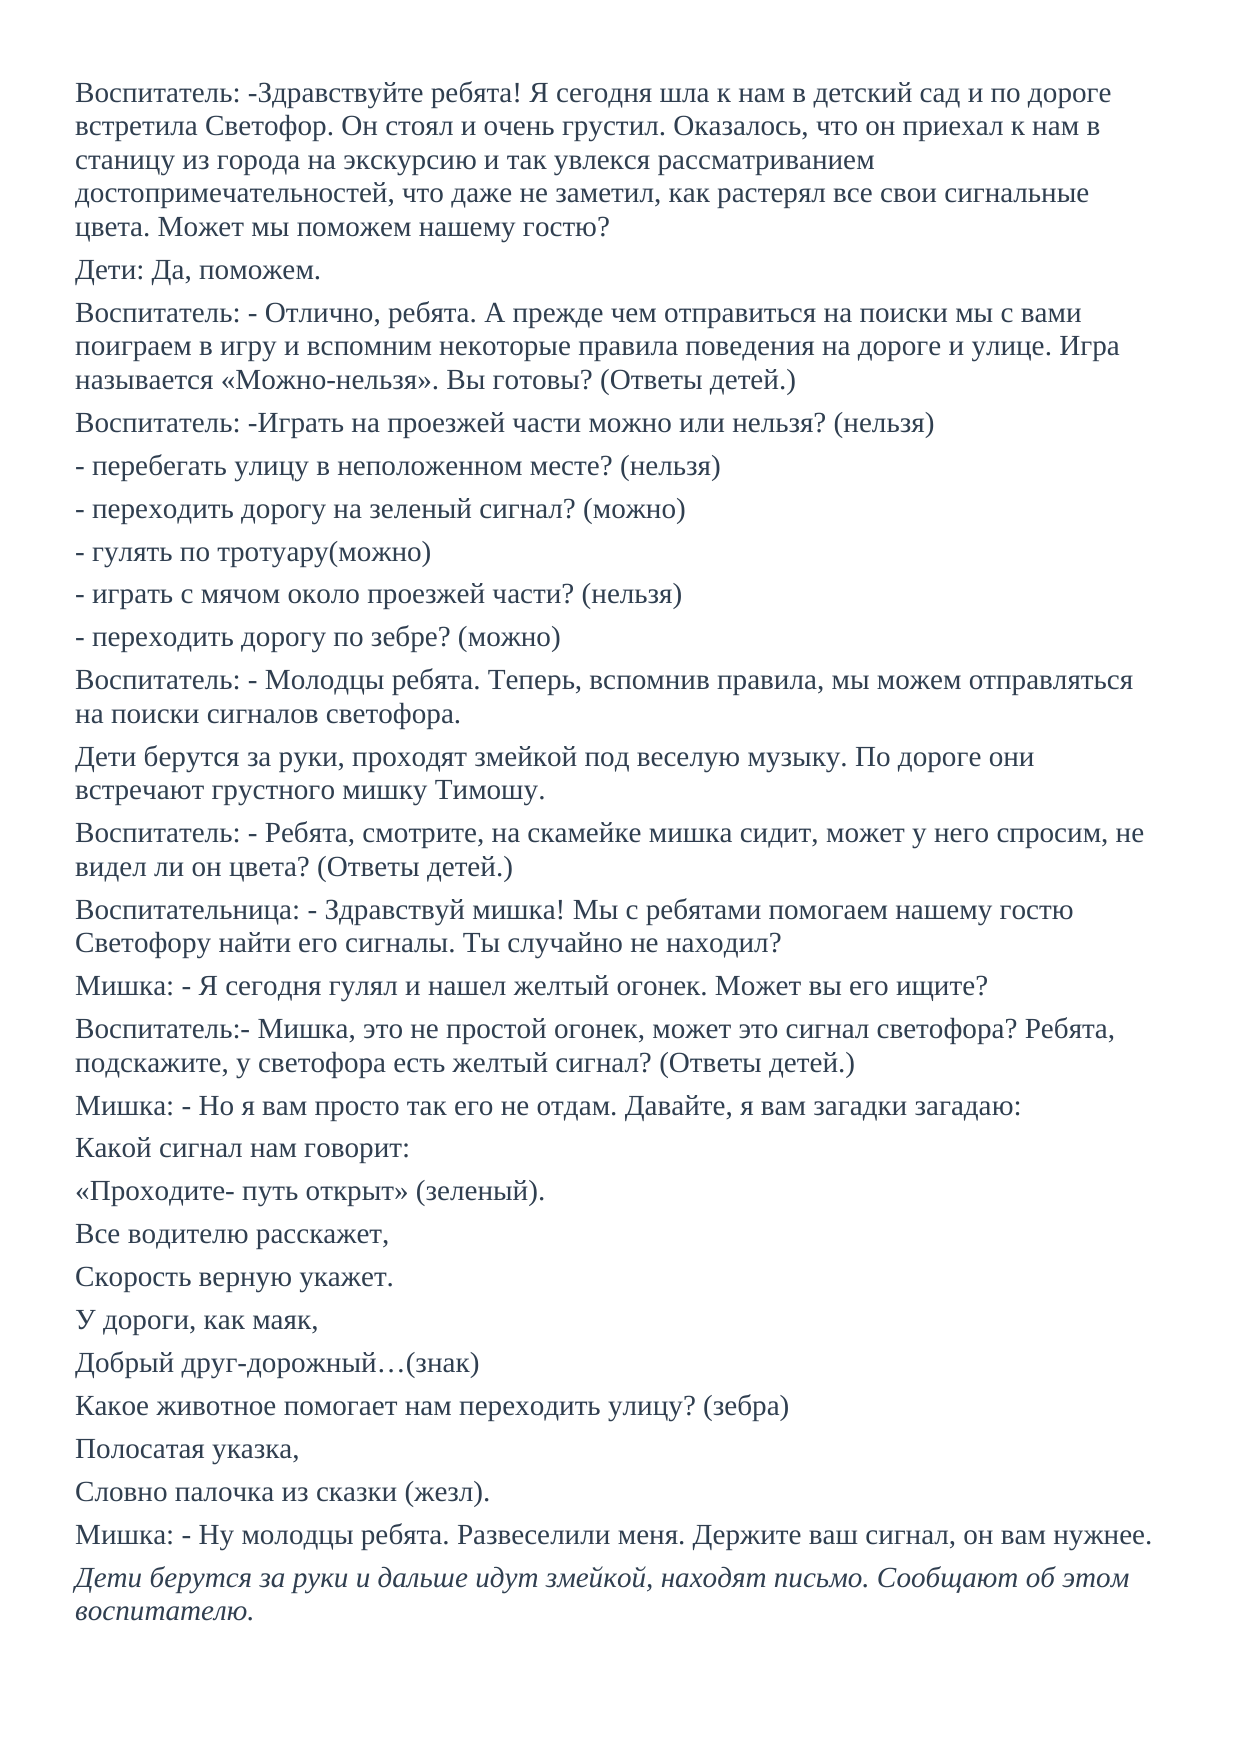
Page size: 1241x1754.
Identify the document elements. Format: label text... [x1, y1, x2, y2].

text Воспитатель: -Играть на проезжей части можно или нельзя? (нельзя) [75, 405, 1165, 438]
text Полосатая указка, [75, 1431, 1165, 1464]
text Воспитательница: - Здравствуй мишка! Мы с ребятами помогаем нашему гостю Светофору найти его сигналы. Ты случайно не находил? [75, 892, 1165, 959]
text Воспитатель: - Ребята, смотрите, на скамейке мишка сидит, может у него спросим, не видел ли он цвета? (Ответы детей.) [75, 815, 1165, 882]
text - играть с мячом около проезжей части? (нельзя) [75, 577, 1165, 610]
text Мишка: - Но я вам просто так его не отдам. Давайте, я вам загадки загадаю: [75, 1088, 1165, 1121]
text Словно палочка из сказки (жезл). [75, 1474, 1165, 1507]
text У дороги, как маяк, [75, 1302, 1165, 1336]
text Скорость верную укажет. [75, 1259, 1165, 1293]
text - переходить дорогу на зеленый сигнал? (можно) [75, 491, 1165, 524]
text Какое животное помогает нам переходить улицу? (зебра) [75, 1388, 1165, 1422]
text Дети: Да, поможем. [75, 252, 1165, 286]
text «Проходите- путь открыт» (зеленый). [75, 1173, 1165, 1207]
text Добрый друг-дорожный…(знак) [75, 1345, 1165, 1379]
text Воспитатель: -Здравствуйте ребята! Я сегодня шла к нам в детский сад и по дороге встретила Светофор. Он стоял и очень грустил. Оказалось, что он приехал к нам в станицу из города на экскурсию и так увлекся рассматриванием достопримечательностей, что даже не заметил, как растерял все свои сигнальные цвета. Может мы поможем нашему гостю? [75, 75, 1165, 243]
text - переходить дорогу по зебре? (можно) [75, 619, 1165, 653]
text Дети берутся за руки, проходят змейкой под веселую музыку. По дороге они встречают грустного мишку Тимошу. [75, 739, 1165, 806]
text Воспитатель: - Отлично, ребята. А прежде чем отправиться на поиски мы с вами поиграем в игру и вспомним некоторые правила поведения на дороге и улице. Игра называется «Можно-нельзя». Вы готовы? (Ответы детей.) [75, 295, 1165, 396]
text Мишка: - Ну молодцы ребята. Развеселили меня. Держите ваш сигнал, он вам нужнее. [75, 1517, 1165, 1550]
text - гулять по тротуару(можно) [75, 534, 1165, 567]
text Дети берутся за руки и дальше идут змейкой, находят письмо. Сообщают об этом воспитателю. [75, 1560, 1165, 1627]
text Какой сигнал нам говорит: [75, 1131, 1165, 1164]
text Воспитатель:- Мишка, это не простой огонек, может это сигнал светофора? Ребята, подскажите, у светофора есть желтый сигнал? (Ответы детей.) [75, 1011, 1165, 1078]
text Воспитатель: - Молодцы ребята. Теперь, вспомнив правила, мы можем отправляться на поиски сигналов светофора. [75, 662, 1165, 729]
text Мишка: - Я сегодня гулял и нашел желтый огонек. Может вы его ищите? [75, 968, 1165, 1002]
text - перебегать улицу в неположенном месте? (нельзя) [75, 448, 1165, 481]
text Все водителю расскажет, [75, 1216, 1165, 1250]
